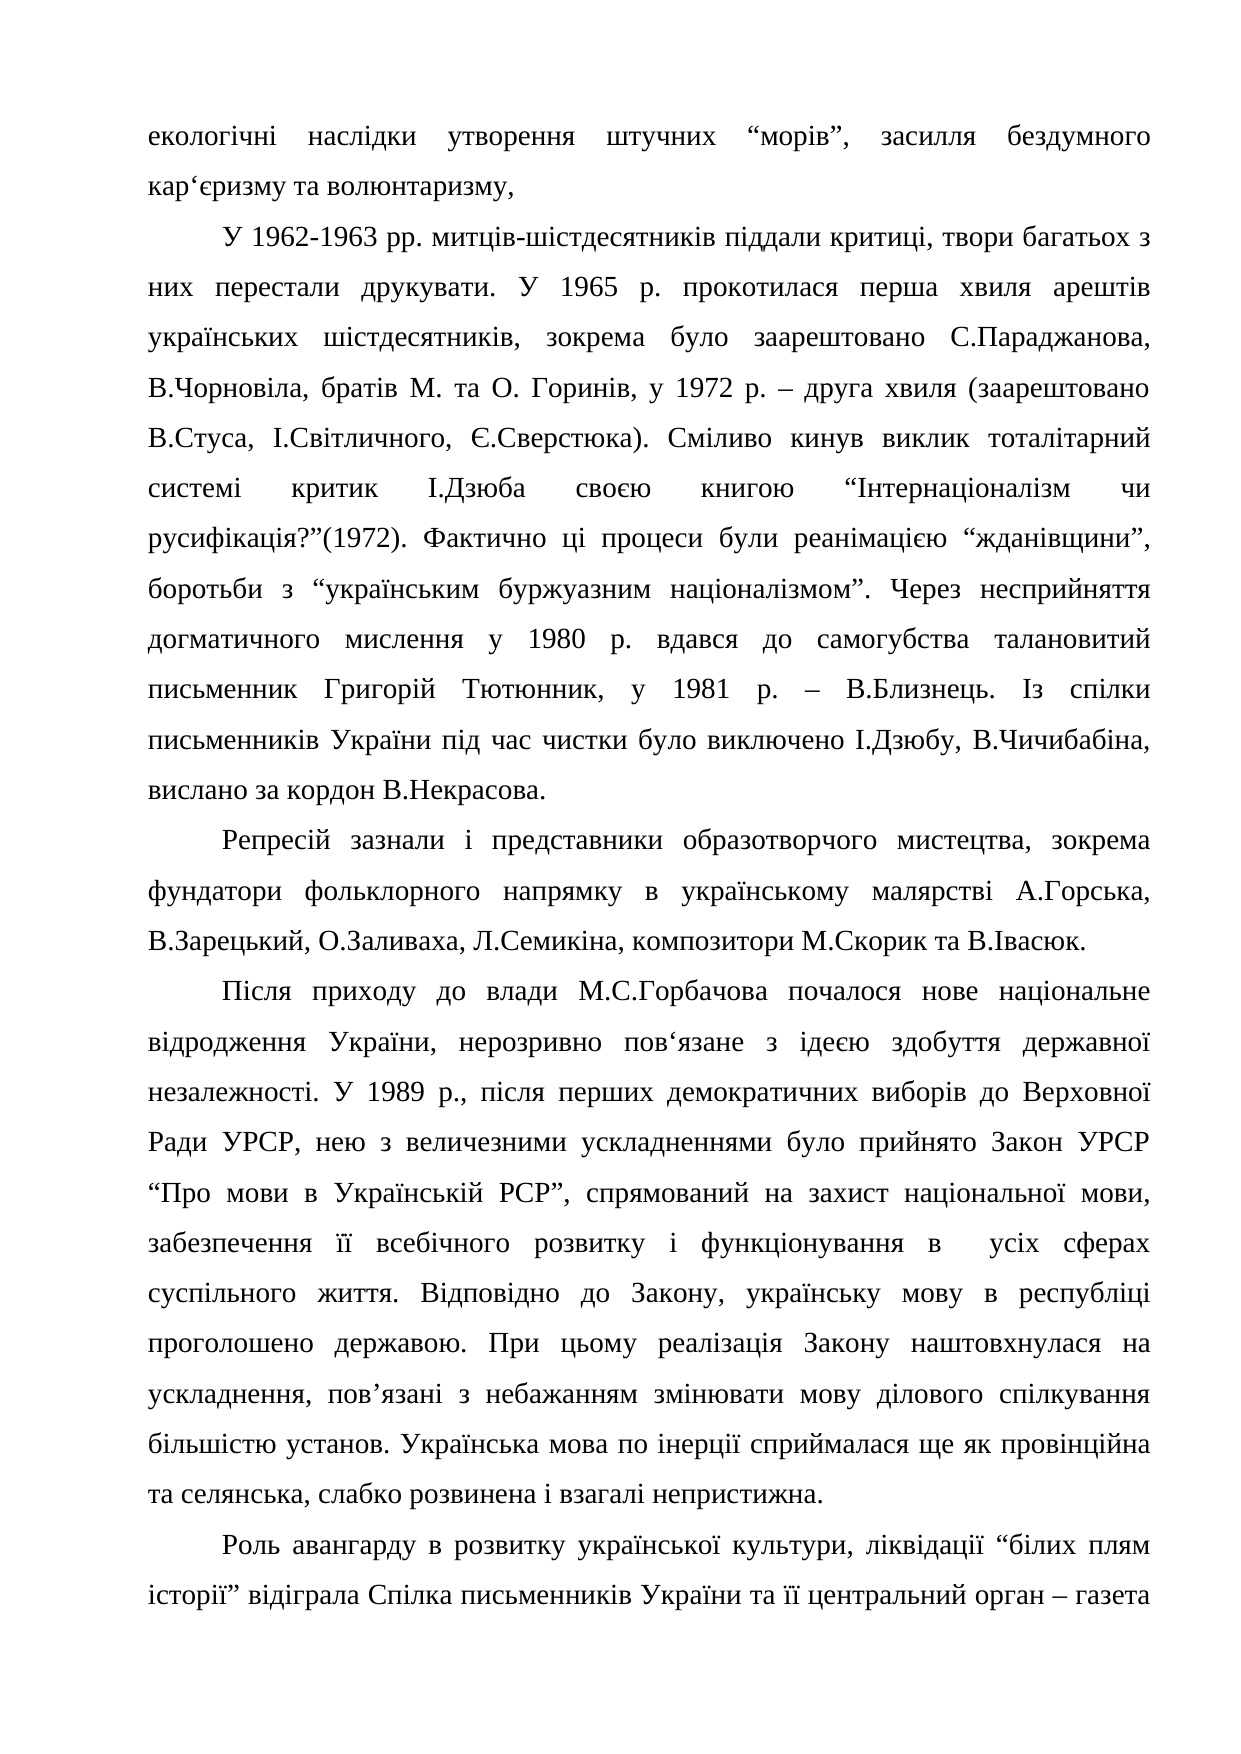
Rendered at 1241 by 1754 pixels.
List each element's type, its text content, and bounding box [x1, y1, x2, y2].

text У 1962-1963 рр. митців-шістдесятників піддали критиці, твори багатьох з них перестали друкувати. У 1965 р. прокотилася перша хвиля арештів українських шістдесятників, зокрема було заарештовано С.Параджанова, В.Чорновіла, братів М. та О. Горинів, у 1972 р. – друга хвиля (заарештовано В.Стуса, І.Світличного, Є.Сверстюка). Сміливо кинув виклик тоталітарний системі критик І.Дзюба своєю книгою “Інтернаціоналізм чи русифікація?”(1972). Фактично ці процеси були реанімацією “жданівщини”, боротьби з “українським буржуазним націоналізмом”. Через несприйняття догматичного мислення у 1980 р. вдався до самогубства талановитий письменник Григорій Тютюнник, у 1981 р. – В.Близнець. Із спілки письменників України під час чистки було виключено І.Дзюбу, В.Чичибабіна, вислано за кордон В.Некрасова. [148, 219, 1152, 806]
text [148, 118, 1152, 202]
text Після приходу до влади М.С.Горбачова почалося нове національне відродження України, нерозривно пов‘язане з ідеєю здобуття державної незалежності. У 1989 р., після перших демократичних виборів до Верховної Ради УРСР, нею з величезними ускладненнями було прийнято Закон УРСР “Про мови в Українській РСР”, спрямований на захист національної мови, забезпечення її всебічного розвитку і функціонування в усіх сферах суспільного життя. Відповідно до Закону, українську мову в республіці проголошено державою. При цьому реалізація Закону наштовхнулася на ускладнення, пов’язані з небажанням змінювати мову ділового спілкування більшістю установ. Українська мова по інерції сприймалася ще як провінційна та селянська, слабко розвинена і взагалі непристижна. [148, 973, 1152, 1510]
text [148, 1527, 1152, 1611]
text Репресій зазнали і представники образотворчого мистецтва, зокрема фундатори фольклорного напрямку в українському малярстві А.Горська, В.Зарецький, О.Заливаха, Л.Семикіна, композитори М.Скорик та В.Івасюк. [148, 822, 1152, 957]
